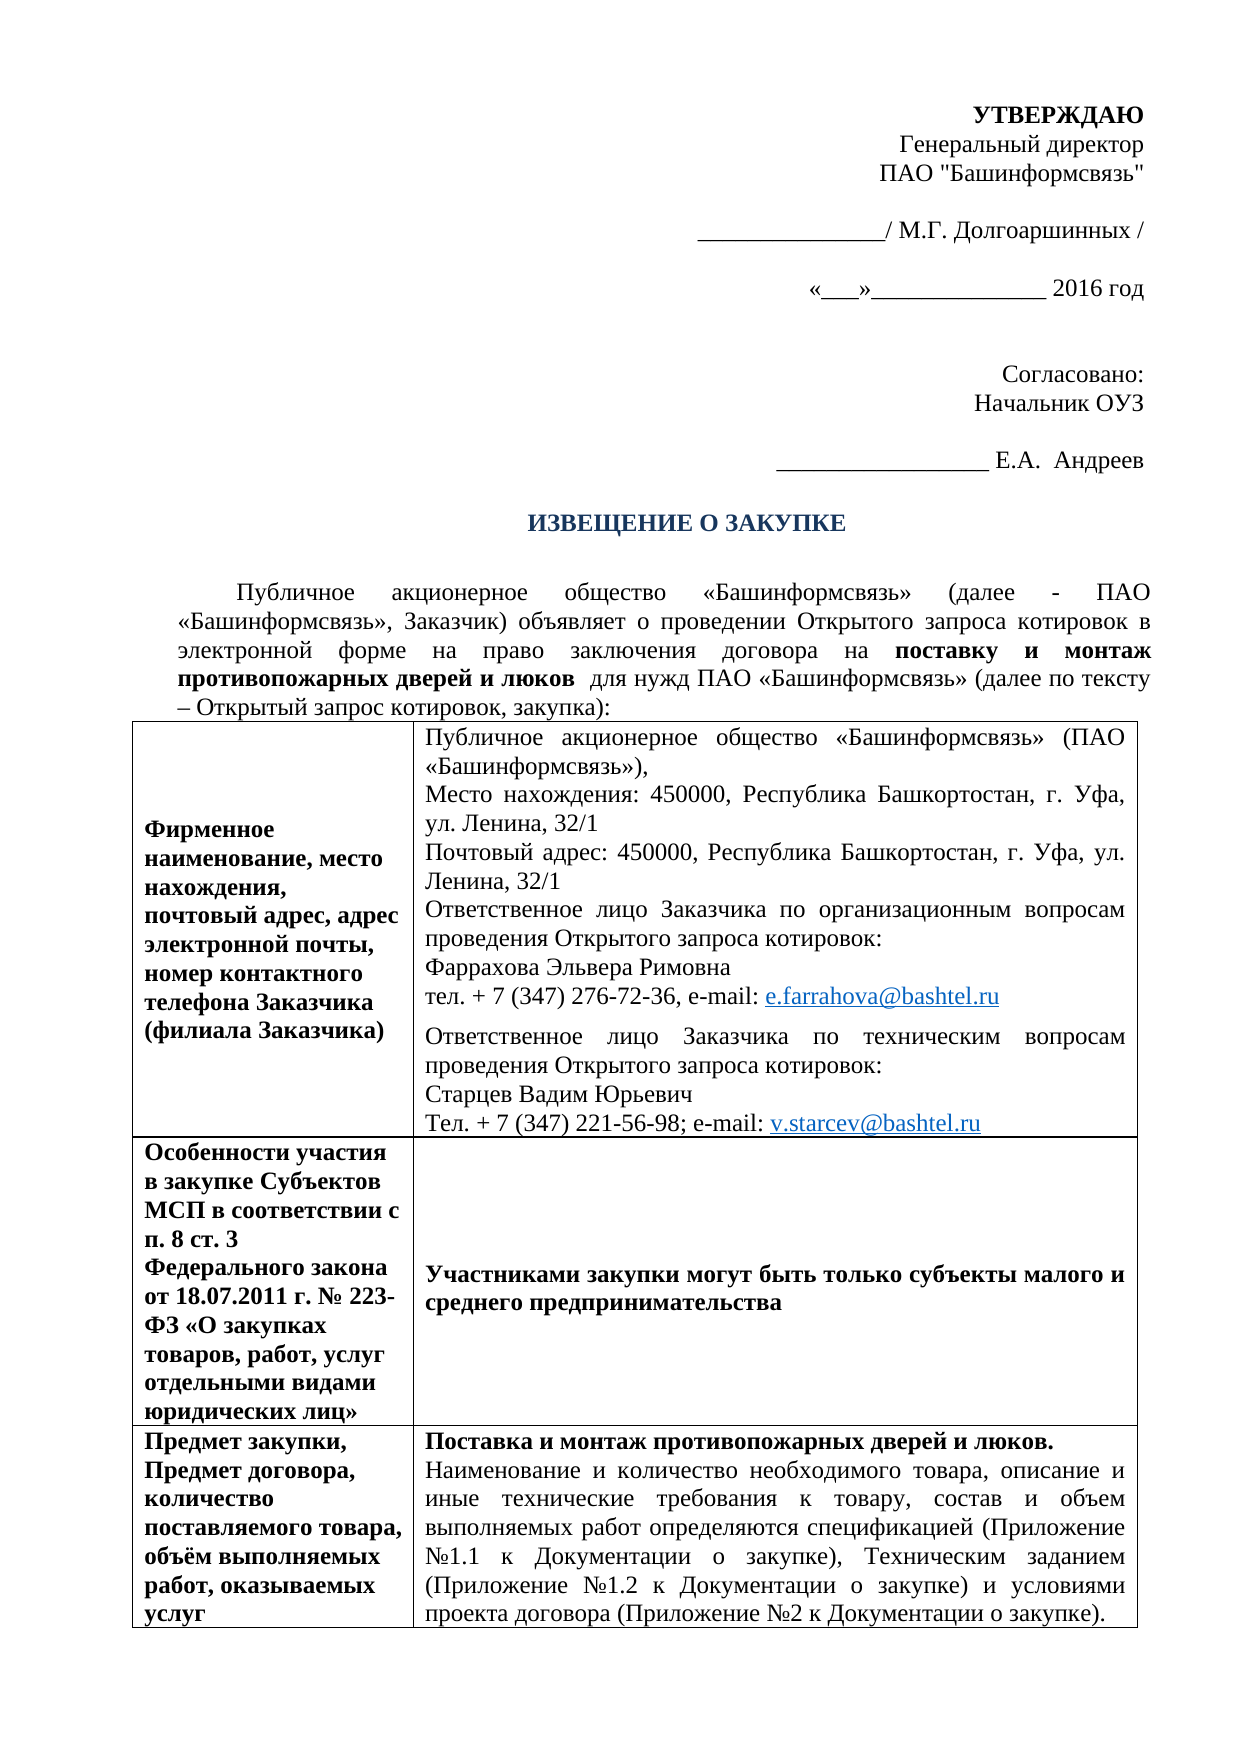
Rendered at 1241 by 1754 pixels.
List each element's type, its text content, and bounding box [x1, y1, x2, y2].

table_header УТВЕРЖДАЮ Генеральный директор ПАО "Башинформсвязь" _______________/ М.Г. Долгоаршинных / «___»______________ 2016 год Согласовано: Начальник ОУЗ _________________ Е.А. Андреев [166, 100, 1155, 474]
table_header Фирменное наименование, место нахождения, почтовый адрес, адрес электронной почты, номер контактного телефона Заказчика (филиала Заказчика) [133, 722, 413, 1136]
table_cell Поставка и монтаж противопожарных дверей и люков. Наименование и количество необходимого товара, описание и иные технические требования к товару, состав и объем выполняемых работ определяются спецификацией (Приложение №1.1 к Документации о закупке), Техническим заданием (Приложение №1.2 к Документации о закупке) и условиями проекта договора (Приложение №2 к Документации о закупке). [414, 1426, 1137, 1627]
table_cell Особенности участия в закупке Субъектов МСП в соответствии с п. 8 ст. 3 Федерального закона от 18.07.2011 г. № 223-ФЗ «О закупках товаров, работ, услуг отдельными видами юридических лиц» [133, 1138, 413, 1425]
text ИЗВЕЩЕНИЕ О ЗАКУПКЕ [222, 508, 1152, 536]
table_cell Предмет закупки, Предмет договора, количество поставляемого товара, объём выполняемых работ, оказываемых услуг [133, 1426, 413, 1627]
table_cell Участниками закупки могут быть только субъекты малого и среднего предпринимательства [414, 1138, 1137, 1425]
text Публичное акционерное общество «Башинформсвязь» (далее - ПАО «Башинформсвязь», Заказчик) объявляет о проведении Открытого запроса котировок в электронной форме на право заключения договора на поставку и монтаж противопожарных дверей и люков для нужд ПАО «Башинформсвязь» (далее по тексту – Открытый запрос котировок, закупка): [177, 577, 1152, 721]
table_header Публичное акционерное общество «Башинформсвязь» (ПАО «Башинформсвязь»), Место нахождения: 450000, Республика Башкортостан, г. Уфа, ул. Ленина, 32/1 Почтовый адрес: 450000, Республика Башкортостан, г. Уфа, ул. Ленина, 32/1 Ответственное лицо Заказчика по организационным вопросам проведения Открытого запроса котировок: Фаррахова Эльвера Римовна тел. + 7 (347) 276-72-36, e-mail: e.farrahova@bashtel.ru Ответственное лицо Заказчика по техническим вопросам проведения Открытого запроса котировок: Старцев Вадим Юрьевич Тел. + 7 (347) 221-56-98; e-mail: v.starcev@bashtel.ru [414, 722, 1137, 1136]
